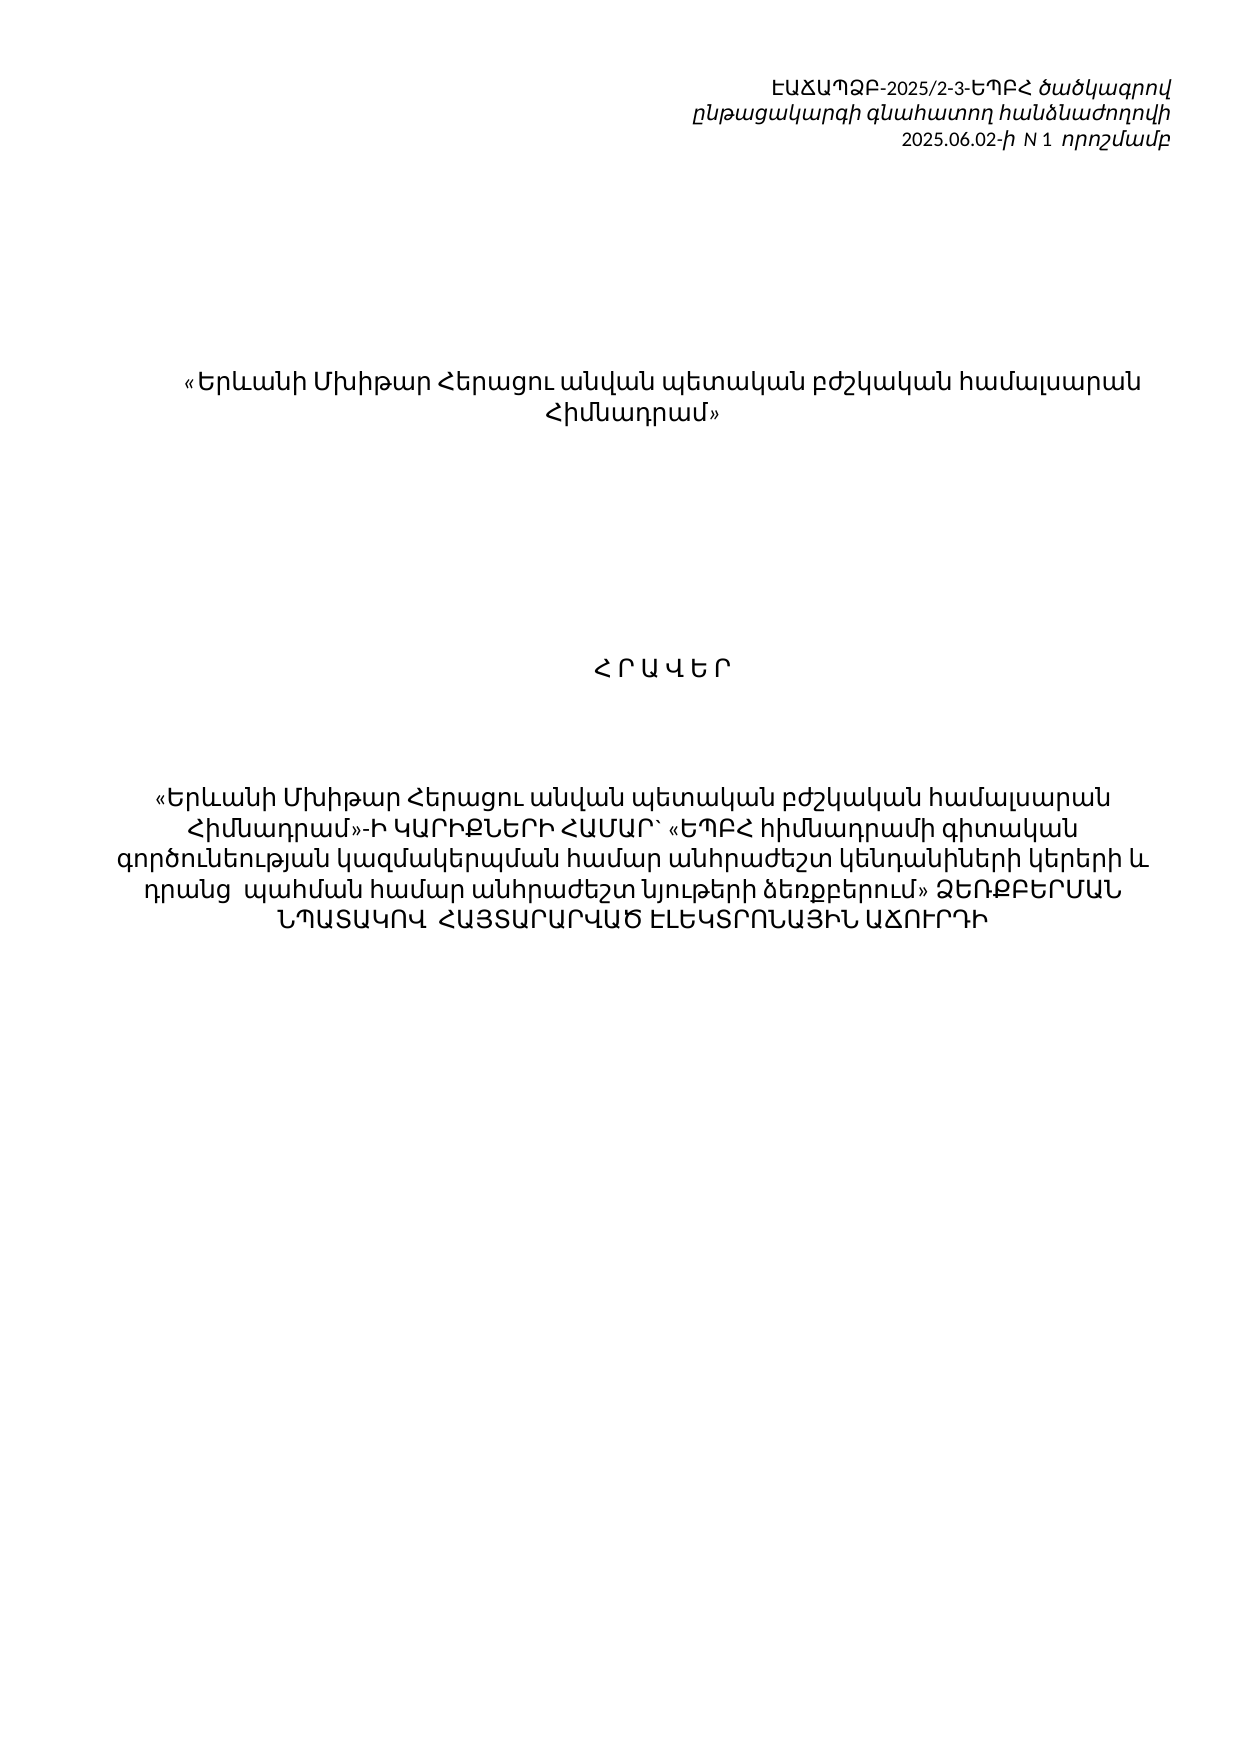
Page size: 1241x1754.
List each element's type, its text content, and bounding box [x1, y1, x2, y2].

text «Երևանի Մխիթար Հերացու անվան պետական բժշկական համալսարան Հիմնադրամ»-Ի ԿԱՐԻՔՆԵՐԻ ՀԱՄԱՐ` «ԵՊԲՀ հիմնադրամի գիտական գործունեության կազմակերպման համար անհրաժեշտ կենդանիների կերերի և դրանց պահման համար անհրաժեշտ նյութերի ձեռքբերում» ՁԵՌՔԲԵՐՄԱՆ ՆՊԱՏԱԿՈՎ ՀԱՅՏԱՐԱՐՎԱԾ ԷԼԵԿՏՐՈՆԱՅԻՆ ԱՃՈՒՐԴԻ [94, 782, 1172, 935]
text Հ Ր Ա Վ Ե Ր [94, 653, 1172, 684]
text ընթացակարգի գնահատող հանձնաժողովի [94, 100, 1171, 126]
text 2025.06.02 -ի N 1 որոշմամբ [94, 126, 1171, 151]
text ԷԱՃԱՊՁԲ-2025/2-3-ԵՊԲՀ ծածկագրով [94, 75, 1171, 100]
text « Երևանի Մխիթար Հերացու անվան պետական բժշկական համալսարան Հիմնադրամ» [94, 366, 1172, 427]
